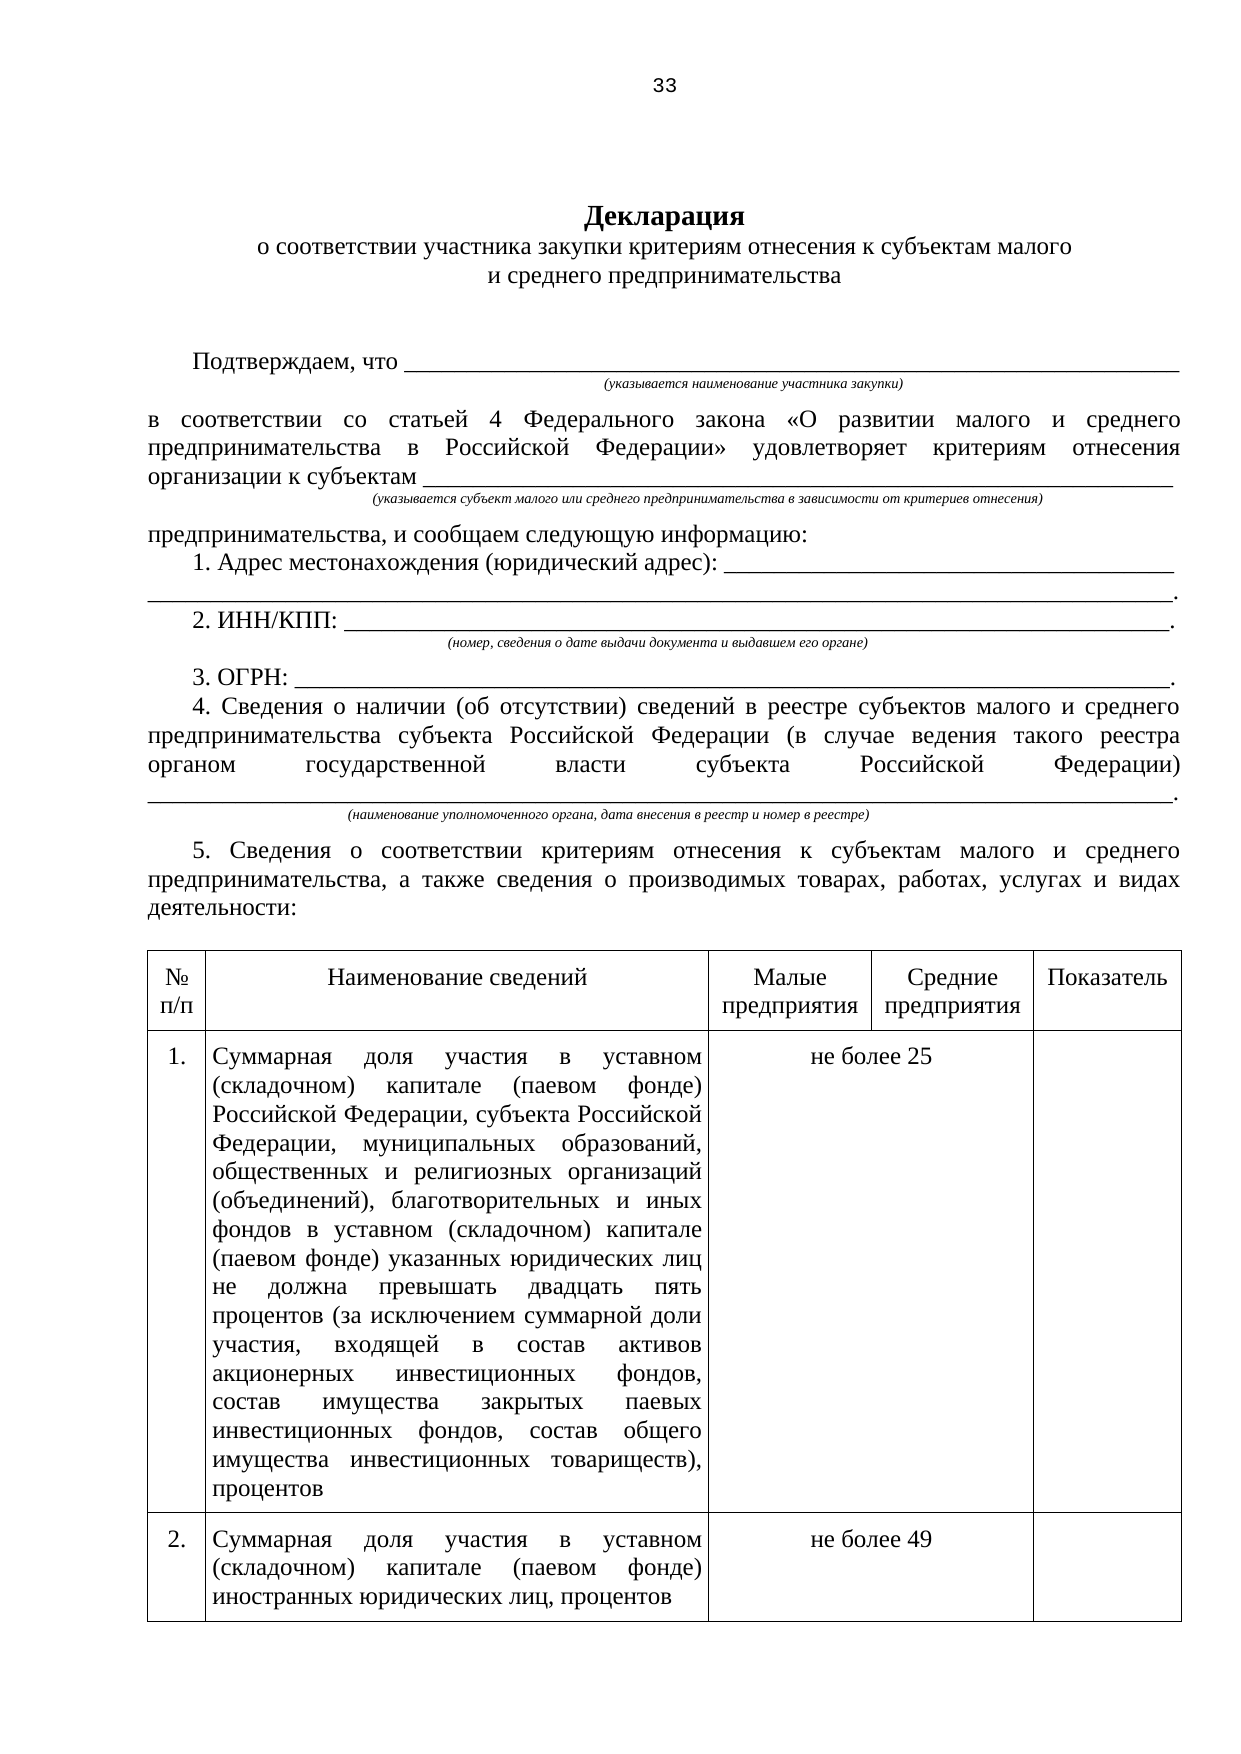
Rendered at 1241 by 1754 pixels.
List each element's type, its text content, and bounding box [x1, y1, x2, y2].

table_cell не более 49 [709, 1513, 1033, 1621]
table_header № п/п [148, 951, 205, 1030]
text 4. Сведения о наличии (об отсутствии) сведений в реестре субъектов малого и среднего предпринимательства субъекта Российской Федерации (в случае ведения такого реестра органом государственной власти субъекта Российской Федерации) __________________________________________________________________________________. [148, 691, 1181, 806]
text Подтверждаем, что ______________________________________________________________ [148, 346, 1181, 375]
text 1. Адрес местонахождения (юридический адрес): ____________________________________ [148, 547, 1181, 576]
text предпринимательства, и сообщаем следующую информацию: [148, 519, 1181, 547]
text в соответствии со статьей 4 Федерального закона «О развитии малого и среднего предпринимательства в Российской Федерации» удовлетворяет критериям отнесения организации к субъектам ____________________________________________________________ [148, 404, 1181, 490]
table_header Малые предприятия [709, 951, 871, 1030]
text о соответствии участника закупки критериям отнесения к субъектам малого [148, 231, 1181, 260]
text 3. ОГРН: ______________________________________________________________________. [148, 662, 1181, 691]
text (указывается наименование участника закупки) [148, 375, 1181, 404]
table_cell [1034, 1513, 1181, 1621]
table_cell 2. [148, 1513, 205, 1621]
table_cell 1. [148, 1031, 205, 1512]
text Декларация [148, 198, 1181, 231]
text и среднего предпринимательства [148, 260, 1181, 289]
table_cell Суммарная доля участия в уставном (складочном) капитале (паевом фонде) Российской Федерации, субъекта Российской Федерации, муниципальных образований, общественных и религиозных организаций (объединений), благотворительных и иных фондов в уставном (складочном) капитале (паевом фонде) указанных юридических лиц не должна превышать двадцать пять процентов (за исключением суммарной доли участия, входящей в состав активов акционерных инвестиционных фондов, состав имущества закрытых паевых инвестиционных фондов, состав общего имущества инвестиционных товариществ), процентов [206, 1031, 708, 1512]
text 2. ИНН/КПП: __________________________________________________________________. [148, 605, 1181, 634]
table_header Показатель [1034, 951, 1181, 1030]
table_header Средние предприятия [872, 951, 1033, 1030]
table_cell не более 25 [709, 1031, 1033, 1512]
text (указывается субъект малого или среднего предпринимательства в зависимости от критериев отнесения) [148, 490, 1181, 519]
text 5. Сведения о соответствии критериям отнесения к субъектам малого и среднего предпринимательства, а также сведения о производимых товарах, работах, услугах и видах деятельности: [148, 835, 1181, 921]
table_header Наименование сведений [206, 951, 708, 1030]
text (номер, сведения о дате выдачи документа и выдавшем его органе) [148, 634, 1181, 662]
table_cell Суммарная доля участия в уставном (складочном) капитале (паевом фонде) иностранных юридических лиц, процентов [206, 1513, 708, 1621]
text __________________________________________________________________________________. [148, 576, 1181, 605]
table_cell [1034, 1031, 1181, 1512]
text (наименование уполномоченного органа, дата внесения в реестр и номер в реестре) [148, 806, 1181, 835]
